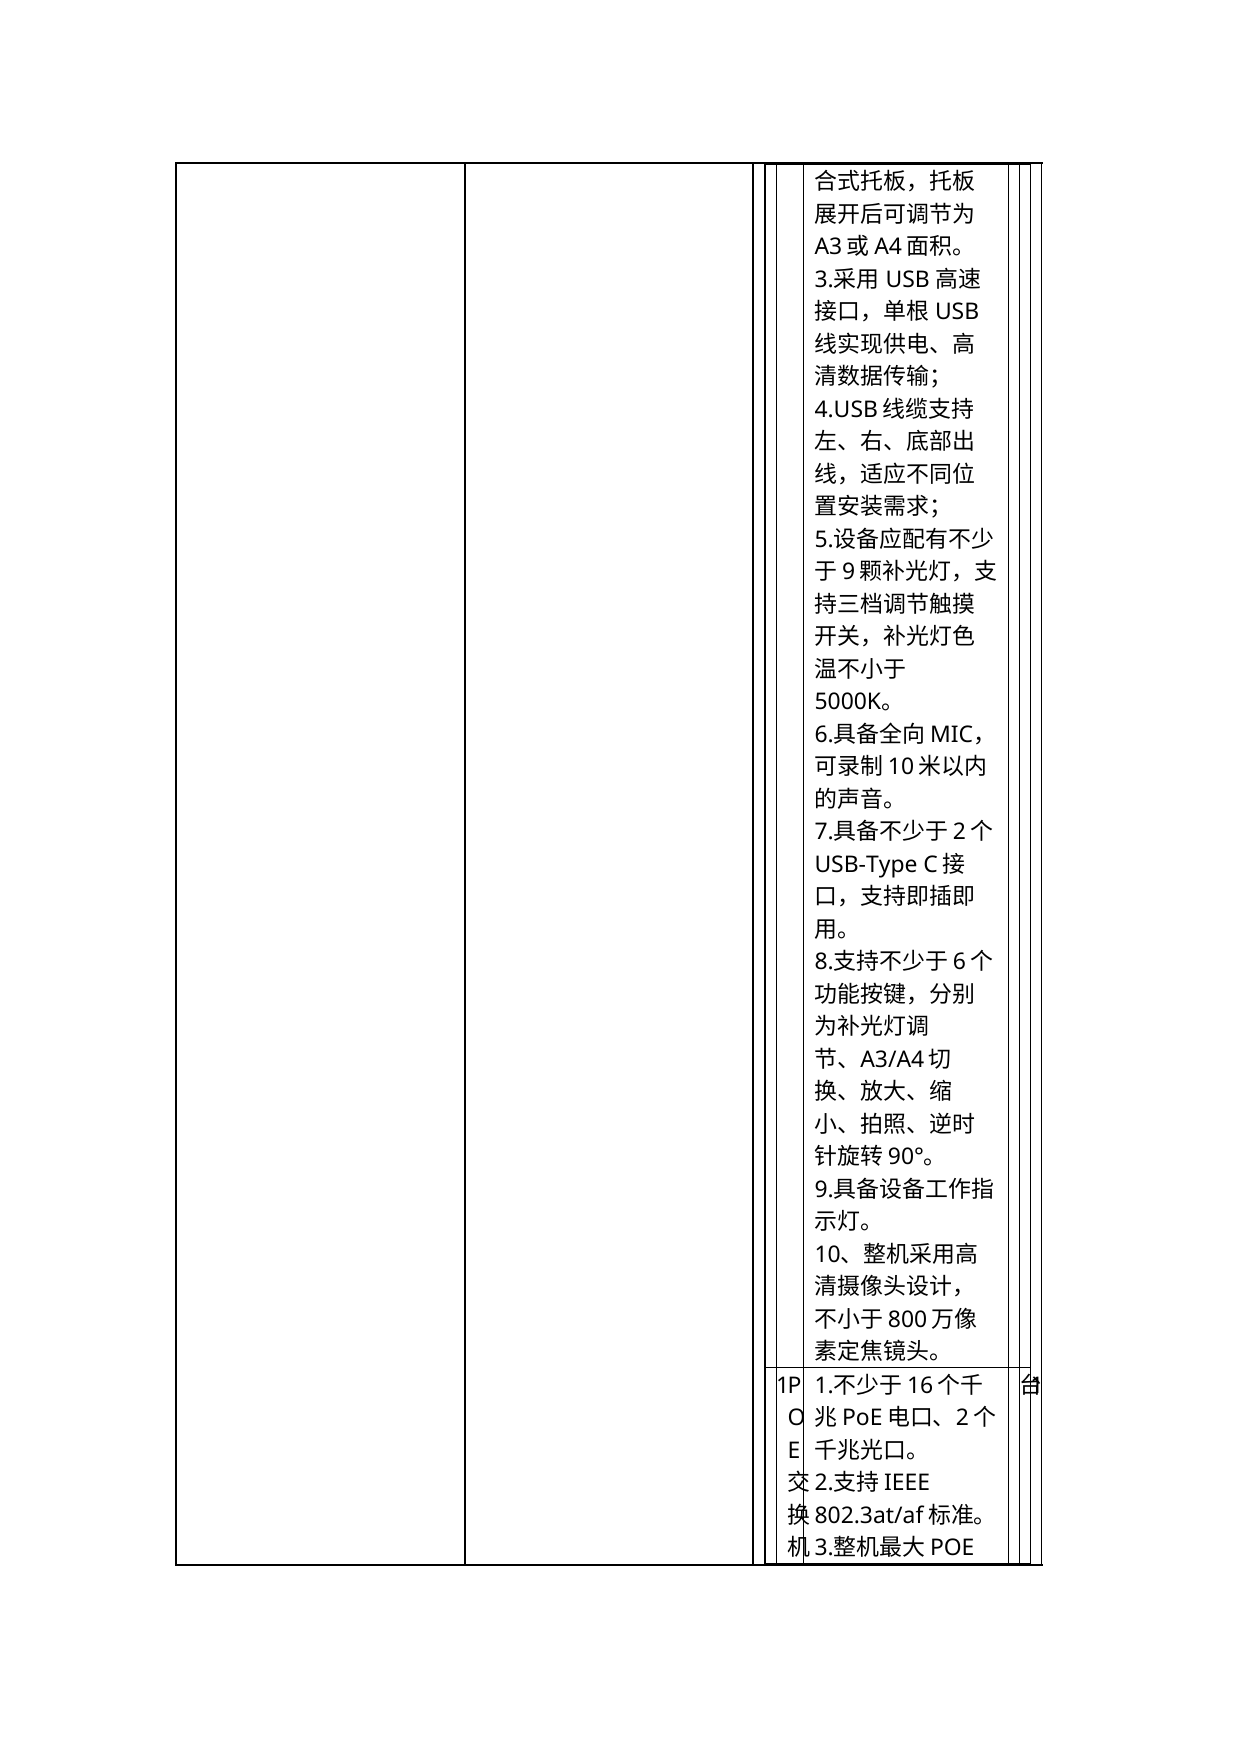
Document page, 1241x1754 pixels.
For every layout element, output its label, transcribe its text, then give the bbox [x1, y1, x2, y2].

table_cell [754, 164, 764, 1564]
table_cell [777, 165, 803, 1367]
table_cell 1 [177, 164, 464, 1564]
table_cell [766, 165, 776, 1367]
table_cell [1020, 1368, 1030, 1563]
table_cell [804, 1368, 1008, 1563]
table_cell [466, 164, 752, 1564]
table_cell [804, 165, 1008, 1367]
table_cell [766, 1368, 776, 1563]
table_cell [1031, 164, 1041, 1564]
table_cell [1009, 1368, 1019, 1563]
table_cell [1009, 165, 1019, 1367]
table_cell [1020, 165, 1030, 1367]
table_cell [777, 1368, 803, 1563]
